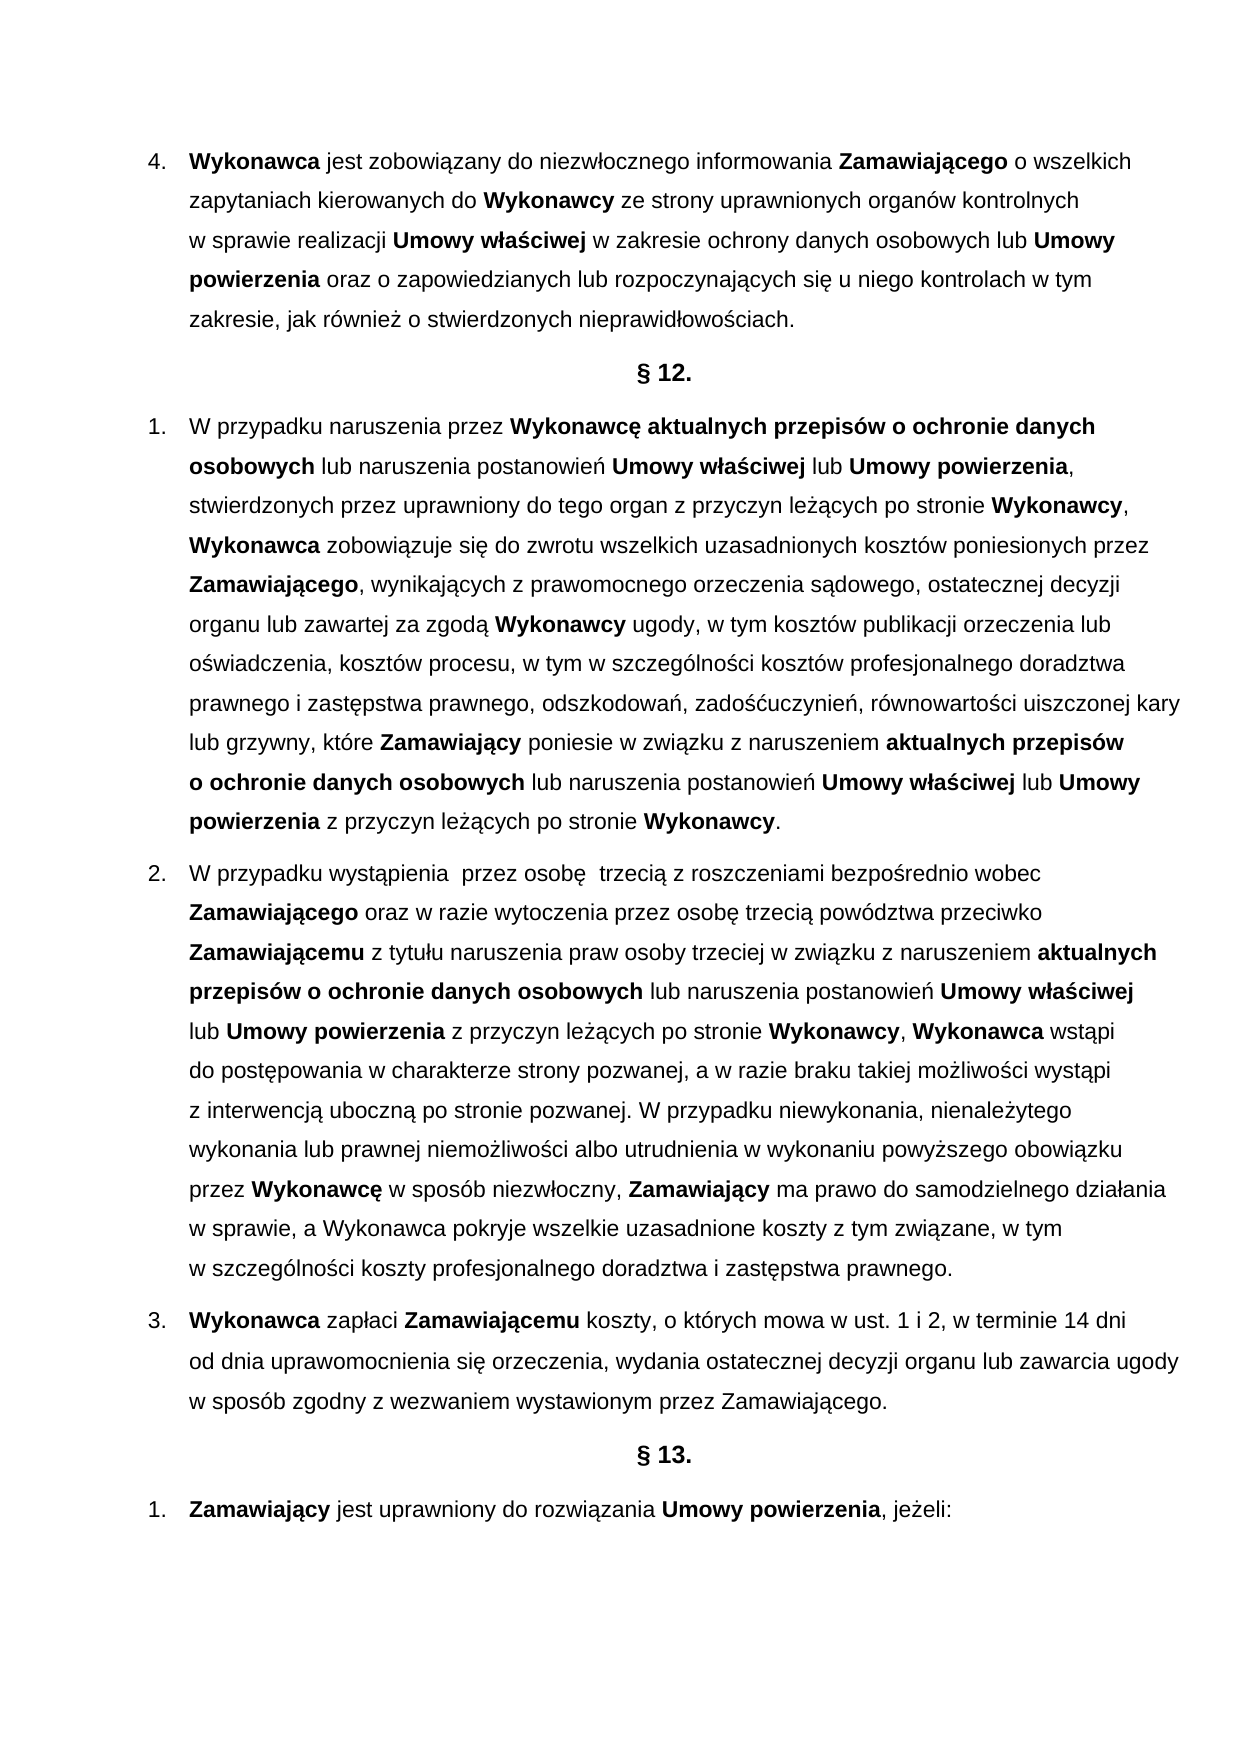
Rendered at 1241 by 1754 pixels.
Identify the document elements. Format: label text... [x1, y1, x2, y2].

list W przypadku naruszenia przez Wykonawcę aktualnych przepisów o ochronie danych osobowych lub naruszenia postanowień Umowy właściwej lub Umowy powierzenia, stwierdzonych przez uprawniony do tego organ z przyczyn leżących po stronie Wykonawcy, Wykonawca zobowiązuje się do zwrotu wszelkich uzasadnionych kosztów poniesionych przez Zamawiającego, wynikających z prawomocnego orzeczenia sądowego, ostatecznej decyzji organu lub zawartej za zgodą Wykonawcy ugody, w tym kosztów publikacji orzeczenia lub oświadczenia, kosztów procesu, w tym w szczególności kosztów profesjonalnego doradztwa prawnego i zastępstwa prawnego, odszkodowań, zadośćuczynień, równowartości uiszczonej kary lub grzywny, które Zamawiający poniesie w związku z naruszeniem aktualnych przepisów o ochronie danych osobowych lub naruszenia postanowień Umowy właściwej lub Umowy powierzenia z przyczyn leżących po stronie Wykonawcy. [148, 413, 1181, 834]
text § 12. [148, 357, 1181, 386]
text § 13. [148, 1440, 1181, 1469]
list Wykonawca jest zobowiązany do niezwłocznego informowania Zamawiającego o wszelkich zapytaniach kierowanych do Wykonawcy ze strony uprawnionych organów kontrolnych w sprawie realizacji Umowy właściwej w zakresie ochrony danych osobowych lub Umowy powierzenia oraz o zapowiedzianych lub rozpoczynających się u niego kontrolach w tym zakresie, jak również o stwierdzonych nieprawidłowościach. [148, 148, 1181, 332]
list Wykonawca zapłaci Zamawiającemu koszty, o których mowa w ust. 1 i 2, w terminie 14 dni od dnia uprawomocnienia się orzeczenia, wydania ostatecznej decyzji organu lub zawarcia ugody w sposób zgodny z wezwaniem wystawionym przez Zamawiającego. [148, 1307, 1181, 1414]
list W przypadku wystąpienia przez osobę trzecią z roszczeniami bezpośrednio wobec Zamawiającego oraz w razie wytoczenia przez osobę trzecią powództwa przeciwko Zamawiającemu z tytułu naruszenia praw osoby trzeciej w związku z naruszeniem aktualnych przepisów o ochronie danych osobowych lub naruszenia postanowień Umowy właściwej lub Umowy powierzenia z przyczyn leżących po stronie Wykonawcy, Wykonawca wstąpi do postępowania w charakterze strony pozwanej, a w razie braku takiej możliwości wystąpi z interwencją uboczną po stronie pozwanej. W przypadku niewykonania, nienależytego wykonania lub prawnej niemożliwości albo utrudnienia w wykonaniu powyższego obowiązku przez Wykonawcę w sposób niezwłoczny, Zamawiający ma prawo do samodzielnego działania w sprawie, a Wykonawca pokryje wszelkie uzasadnione koszty z tym związane, w tym w szczególności koszty profesjonalnego doradztwa i zastępstwa prawnego. [148, 860, 1181, 1281]
list Zamawiający jest uprawniony do rozwiązania Umowy powierzenia, jeżeli: [148, 1496, 1181, 1522]
